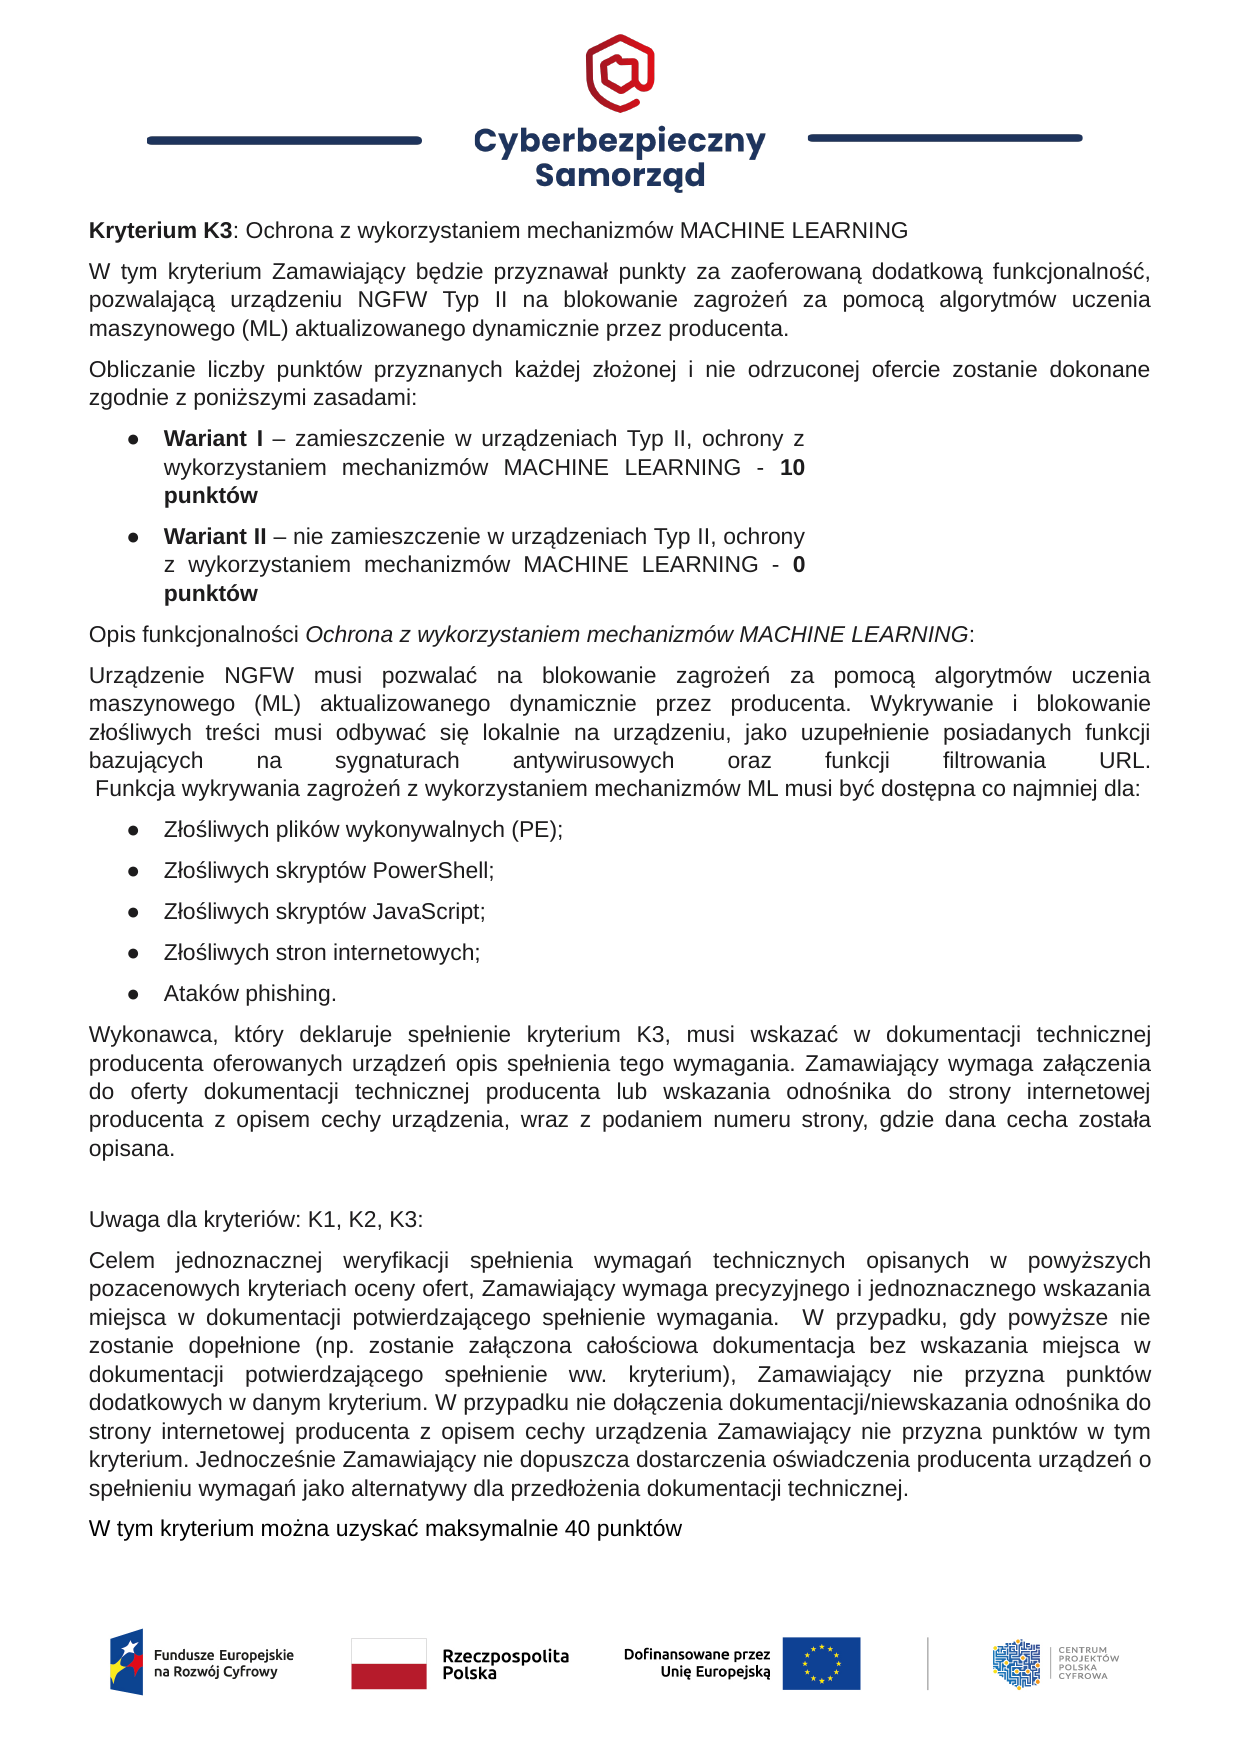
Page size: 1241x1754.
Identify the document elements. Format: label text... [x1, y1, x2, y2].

text ● Złośliwych skryptów JavaScript; [126, 898, 805, 924]
text ● Wariant II – nie zamieszczenie w urządzeniach Typ II, ochrony z wykorzystaniem mechanizmów MACHINE LEARNING - 0 punktów [126, 523, 805, 606]
picture [807, 134, 1083, 142]
text Obliczanie liczby punktów przyznanych każdej złożonej i nie odrzuconej ofercie zostanie dokonane zgodnie z poniższymi zasadami: [89, 356, 1152, 411]
text ● Złośliwych skryptów PowerShell; [126, 857, 805, 884]
picture [474, 34, 766, 193]
text Kryterium K3: Ochrona z wykorzystaniem mechanizmów MACHINE LEARNING [89, 217, 1152, 243]
text ● Ataków phishing. [126, 980, 805, 1006]
text Opis funkcjonalności Ochrona z wykorzystaniem mechanizmów MACHINE LEARNING: [89, 621, 1152, 647]
text ● Wariant I – zamieszczenie w urządzeniach Typ II, ochrony z wykorzystaniem mechanizmów MACHINE LEARNING - 10 punktów [126, 425, 805, 508]
picture [147, 136, 422, 145]
picture [88, 1606, 1152, 1717]
text Wykonawca, który deklaruje spełnienie kryterium K3, musi wskazać w dokumentacji technicznej producenta oferowanych urządzeń opis spełnienia tego wymagania. Zamawiający wymaga załączenia do oferty dokumentacji technicznej producenta lub wskazania odnośnika do strony internetowej producenta z opisem cechy urządzenia, wraz z podaniem numeru strony, gdzie dana cecha została opisana. [89, 1021, 1152, 1191]
text ● Złośliwych stron internetowych; [126, 939, 805, 966]
text Uwaga dla kryteriów: K1, K2, K3: [89, 1206, 1152, 1232]
text Celem jednoznacznej weryfikacji spełnienia wymagań technicznych opisanych w powyższych pozacenowych kryteriach oceny ofert, Zamawiający wymaga precyzyjnego i jednoznacznego wskazania miejsca w dokumentacji potwierdzającego spełnienie wymagania. W przypadku, gdy powyższe nie zostanie dopełnione (np. zostanie załączona całościowa dokumentacja bez wskazania miejsca w dokumentacji potwierdzającego spełnienie ww. kryterium), Zamawiający nie przyzna punktów dodatkowych w danym kryterium. W przypadku nie dołączenia dokumentacji/niewskazania odnośnika do strony internetowej producenta z opisem cechy urządzenia Zamawiający nie przyzna punktów w tym kryterium. Jednocześnie Zamawiający nie dopuszcza dostarczenia oświadczenia producenta urządzeń o spełnieniu wymagań jako alternatywy dla przedłożenia dokumentacji technicznej. [89, 1247, 1152, 1501]
text Urządzenie NGFW musi pozwalać na blokowanie zagrożeń za pomocą algorytmów uczenia maszynowego (ML) aktualizowanego dynamicznie przez producenta. Wykrywanie i blokowanie złośliwych treści musi odbywać się lokalnie na urządzeniu, jako uzupełnienie posiadanych funkcji bazujących na sygnaturach antywirusowych oraz funkcji filtrowania URL. Funkcja wykrywania zagrożeń z wykorzystaniem mechanizmów ML musi być dostępna co najmniej dla: [89, 662, 1152, 802]
text W tym kryterium Zamawiający będzie przyznawał punkty za zaoferowaną dodatkową funkcjonalność, pozwalającą urządzeniu NGFW Typ II na blokowanie zagrożeń za pomocą algorytmów uczenia maszynowego (ML) aktualizowanego dynamicznie przez producenta. [89, 258, 1152, 341]
text W tym kryterium można uzyskać maksymalnie 40 punktów [89, 1515, 1152, 1542]
text ● Złośliwych plików wykonywalnych (PE); [126, 816, 805, 843]
